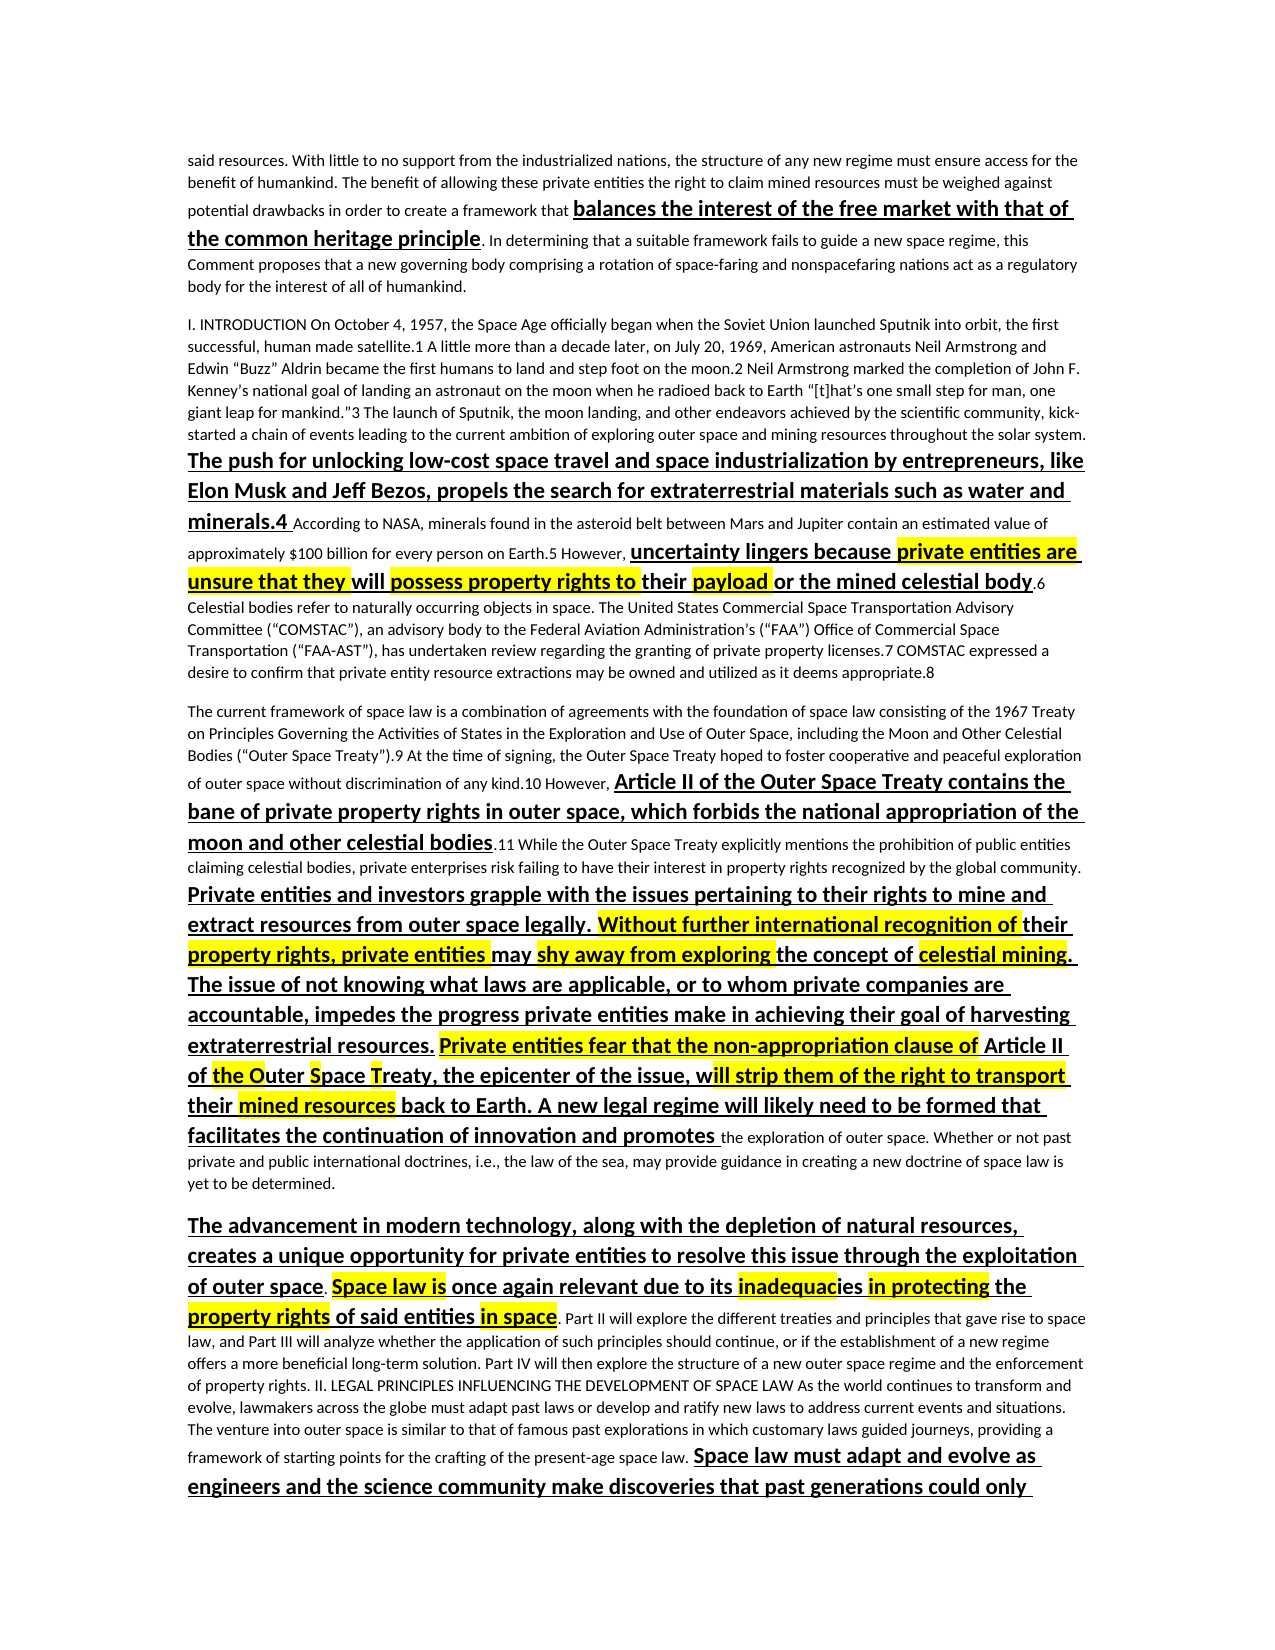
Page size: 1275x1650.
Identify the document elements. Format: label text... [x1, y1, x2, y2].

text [187, 1211, 1087, 1500]
text I. INTRODUCTION On October 4, 1957, the Space Age officially began when the Soviet Union launched Sputnik into orbit, the first successful, human made satellite.1 A little more than a decade later, on July 20, 1969, American astronauts Neil Armstrong and Edwin “Buzz” Aldrin became the first humans to land and step foot on the moon.2 Neil Armstrong marked the completion of John F. Kenney’s national goal of landing an astronaut on the moon when he radioed back to Earth “[t]hat’s one small step for man, one giant leap for mankind.”3 The launch of Sputnik, the moon landing, and other endeavors achieved by the scientific community, kick-started a chain of events leading to the current ambition of exploring outer space and mining resources throughout the solar system. The push for unlocking low-cost space travel and space industrialization by entrepreneurs, like Elon Musk and Jeff Bezos, propels the search for extraterrestrial materials such as water and minerals.4 According to NASA, minerals found in the asteroid belt between Mars and Jupiter contain an estimated value of approximately $100 billion for every person on Earth.5 However, uncertainty lingers because private entities are unsure that they will possess property rights to their payload or the mined celestial body.6 Celestial bodies refer to naturally occurring objects in space. The United States Commercial Space Transportation Advisory Committee (“COMSTAC”), an advisory body to the Federal Aviation Administration’s (“FAA”) Office of Commercial Space Transportation (“FAA-AST”), has undertaken review regarding the granting of private property licenses.7 COMSTAC expressed a desire to confirm that private entity resource extractions may be owned and utilized as it deems appropriate.8 [187, 314, 1087, 683]
text The current framework of space law is a combination of agreements with the foundation of space law consisting of the 1967 Treaty on Principles Governing the Activities of States in the Exploration and Use of Outer Space, including the Moon and Other Celestial Bodies (“Outer Space Treaty”).9 At the time of signing, the Outer Space Treaty hoped to foster cooperative and peaceful exploration of outer space without discrimination of any kind.10 However, Article II of the Outer Space Treaty contains the bane of private property rights in outer space, which forbids the national appropriation of the moon and other celestial bodies.11 While the Outer Space Treaty explicitly mentions the prohibition of public entities claiming celestial bodies, private enterprises risk failing to have their interest in property rights recognized by the global community. Private entities and investors grapple with the issues pertaining to their rights to mine and extract resources from outer space legally. Without further international recognition of their property rights, private entities may shy away from exploring the concept of celestial mining. The issue of not knowing what laws are applicable, or to whom private companies are accountable, impedes the progress private entities make in achieving their goal of harvesting extraterrestrial resources. Private entities fear that the non-appropriation clause of Article II of the Outer Space Treaty, the epicenter of the issue, will strip them of the right to transport their mined resources back to Earth. A new legal regime will likely need to be formed that facilitates the continuation of innovation and promotes the exploration of outer space. Whether or not past private and public international doctrines, i.e., the law of the sea, may provide guidance in creating a new doctrine of space law is yet to be determined. [187, 701, 1087, 1193]
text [187, 150, 1087, 296]
